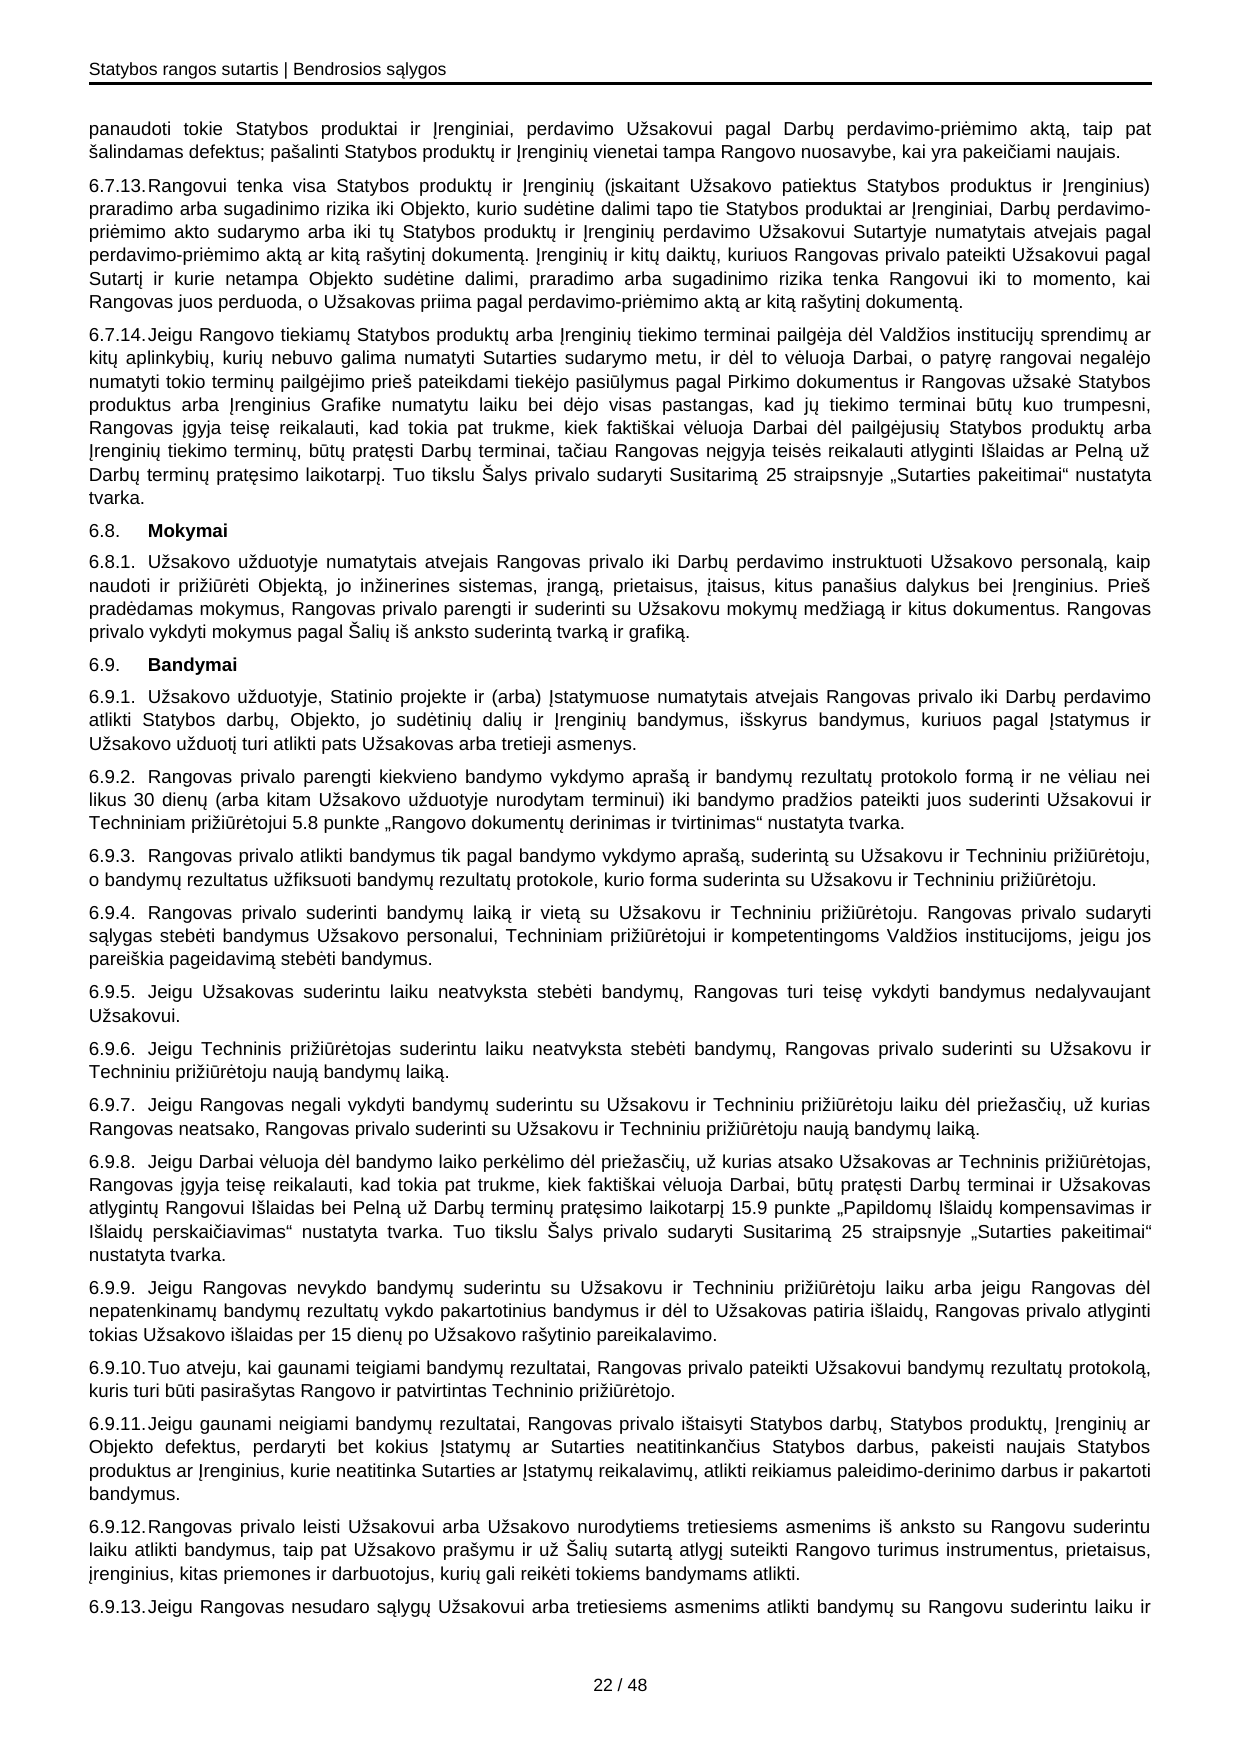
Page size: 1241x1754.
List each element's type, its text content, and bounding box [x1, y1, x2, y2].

list Jeigu gaunami neigiami bandymų rezultatai, Rangovas privalo ištaisyti Statybos darbų, Statybos produktų, Įrenginių ar Objekto defektus, perdaryti bet kokius Įstatymų ar Sutarties neatitinkančius Statybos darbus, pakeisti naujais Statybos produktus ar Įrenginius, kurie neatitinka Sutarties ar Įstatymų reikalavimų, atlikti reikiamus paleidimo-derinimo darbus ir pakartoti bandymus. [89, 1413, 1152, 1504]
list Tuo atveju, kai gaunami teigiami bandymų rezultatai, Rangovas privalo pateikti Užsakovui bandymų rezultatų protokolą, kuris turi būti pasirašytas Rangovo ir patvirtintas Techninio prižiūrėtojo. [89, 1357, 1152, 1401]
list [89, 1596, 1152, 1617]
list Rangovas privalo suderinti bandymų laiką ir vietą su Užsakovu ir Techniniu prižiūrėtoju. Rangovas privalo sudaryti sąlygas stebėti bandymus Užsakovo personalui, Techniniam prižiūrėtojui ir kompetentingoms Valdžios institucijoms, jeigu jos pareiškia pageidavimą stebėti bandymus. [89, 902, 1152, 970]
list Rangovas privalo atlikti bandymus tik pagal bandymo vykdymo aprašą, suderintą su Užsakovu ir Techniniu prižiūrėtoju, o bandymų rezultatus užfiksuoti bandymų rezultatų protokole, kurio forma suderinta su Užsakovu ir Techniniu prižiūrėtoju. [89, 845, 1152, 890]
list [89, 118, 1152, 163]
list Jeigu Techninis prižiūrėtojas suderintu laiku neatvyksta stebėti bandymų, Rangovas privalo suderinti su Užsakovu ir Techniniu prižiūrėtoju naują bandymų laiką. [89, 1038, 1152, 1083]
list Jeigu Darbai vėluoja dėl bandymo laiko perkėlimo dėl priežasčių, už kurias atsako Užsakovas ar Techninis prižiūrėtojas, Rangovas įgyja teisę reikalauti, kad tokia pat trukme, kiek faktiškai vėluoja Darbai, būtų pratęsti Darbų terminai ir Užsakovas atlygintų Rangovui Išlaidas bei Pelną už Darbų terminų pratęsimo laikotarpį 15.9 punkte „Papildomų Išlaidų kompensavimas ir Išlaidų perskaičiavimas“ nustatyta tvarka. Tuo tikslu Šalys privalo sudaryti Susitarimą 25 straipsnyje „Sutarties pakeitimai“ nustatyta tvarka. [89, 1151, 1152, 1265]
list Užsakovo užduotyje, Statinio projekte ir (arba) Įstatymuose numatytais atvejais Rangovas privalo iki Darbų perdavimo atlikti Statybos darbų, Objekto, jo sudėtinių dalių ir Įrenginių bandymus, išskyrus bandymus, kuriuos pagal Įstatymus ir Užsakovo užduotį turi atlikti pats Užsakovas arba tretieji asmenys. [89, 686, 1152, 754]
list Rangovui tenka visa Statybos produktų ir Įrenginių (įskaitant Užsakovo patiektus Statybos produktus ir Įrenginius) praradimo arba sugadinimo rizika iki Objekto, kurio sudėtine dalimi tapo tie Statybos produktai ar Įrenginiai, Darbų perdavimo-priėmimo akto sudarymo arba iki tų Statybos produktų ir Įrenginių perdavimo Užsakovui Sutartyje numatytais atvejais pagal perdavimo-priėmimo aktą ar kitą rašytinį dokumentą. Įrenginių ir kitų daiktų, kuriuos Rangovas privalo pateikti Užsakovui pagal Sutartį ir kurie netampa Objekto sudėtine dalimi, praradimo arba sugadinimo rizika tenka Rangovui iki to momento, kai Rangovas juos perduoda, o Užsakovas priima pagal perdavimo-priėmimo aktą ar kitą rašytinį dokumentą. [89, 174, 1152, 312]
list Užsakovo užduotyje numatytais atvejais Rangovas privalo iki Darbų perdavimo instruktuoti Užsakovo personalą, kaip naudoti ir prižiūrėti Objektą, jo inžinerines sistemas, įrangą, prietaisus, įtaisus, kitus panašius dalykus bei Įrenginius. Prieš pradėdamas mokymus, Rangovas privalo parengti ir suderinti su Užsakovu mokymų medžiagą ir kitus dokumentus. Rangovas privalo vykdyti mokymus pagal Šalių iš anksto suderintą tvarką ir grafiką. [89, 551, 1152, 643]
subtitle Bandymai [89, 654, 1152, 676]
list Jeigu Užsakovas suderintu laiku neatvyksta stebėti bandymų, Rangovas turi teisę vykdyti bandymus nedalyvaujant Užsakovui. [89, 981, 1152, 1026]
list Jeigu Rangovo tiekiamų Statybos produktų arba Įrenginių tiekimo terminai pailgėja dėl Valdžios institucijų sprendimų ar kitų aplinkybių, kurių nebuvo galima numatyti Sutarties sudarymo metu, ir dėl to vėluoja Darbai, o patyrę rangovai negalėjo numatyti tokio terminų pailgėjimo prieš pateikdami tiekėjo pasiūlymus pagal Pirkimo dokumentus ir Rangovas užsakė Statybos produktus arba Įrenginius Grafike numatytu laiku bei dėjo visas pastangas, kad jų tiekimo terminai būtų kuo trumpesni, Rangovas įgyja teisę reikalauti, kad tokia pat trukme, kiek faktiškai vėluoja Darbai dėl pailgėjusių Statybos produktų arba Įrenginių tiekimo terminų, būtų pratęsti Darbų terminai, tačiau Rangovas neįgyja teisės reikalauti atlyginti Išlaidas ar Pelną už Darbų terminų pratęsimo laikotarpį. Tuo tikslu Šalys privalo sudaryti Susitarimą 25 straipsnyje „Sutarties pakeitimai“ nustatyta tvarka. [89, 324, 1152, 508]
list Jeigu Rangovas negali vykdyti bandymų suderintu su Užsakovu ir Techniniu prižiūrėtoju laiku dėl priežasčių, už kurias Rangovas neatsako, Rangovas privalo suderinti su Užsakovu ir Techniniu prižiūrėtoju naują bandymų laiką. [89, 1094, 1152, 1139]
subtitle Mokymai [89, 520, 1152, 541]
list Jeigu Rangovas nevykdo bandymų suderintu su Užsakovu ir Techniniu prižiūrėtoju laiku arba jeigu Rangovas dėl nepatenkinamų bandymų rezultatų vykdo pakartotinius bandymus ir dėl to Užsakovas patiria išlaidų, Rangovas privalo atlyginti tokias Užsakovo išlaidas per 15 dienų po Užsakovo rašytinio pareikalavimo. [89, 1277, 1152, 1345]
list Rangovas privalo leisti Užsakovui arba Užsakovo nurodytiems tretiesiems asmenims iš anksto su Rangovu suderintu laiku atlikti bandymus, taip pat Užsakovo prašymu ir už Šalių sutartą atlygį suteikti Rangovo turimus instrumentus, prietaisus, įrenginius, kitas priemones ir darbuotojus, kurių gali reikėti tokiems bandymams atlikti. [89, 1516, 1152, 1584]
list Rangovas privalo parengti kiekvieno bandymo vykdymo aprašą ir bandymų rezultatų protokolo formą ir ne vėliau nei likus 30 dienų (arba kitam Užsakovo užduotyje nurodytam terminui) iki bandymo pradžios pateikti juos suderinti Užsakovui ir Techniniam prižiūrėtojui 5.8 punkte „Rangovo dokumentų derinimas ir tvirtinimas“ nustatyta tvarka. [89, 766, 1152, 833]
